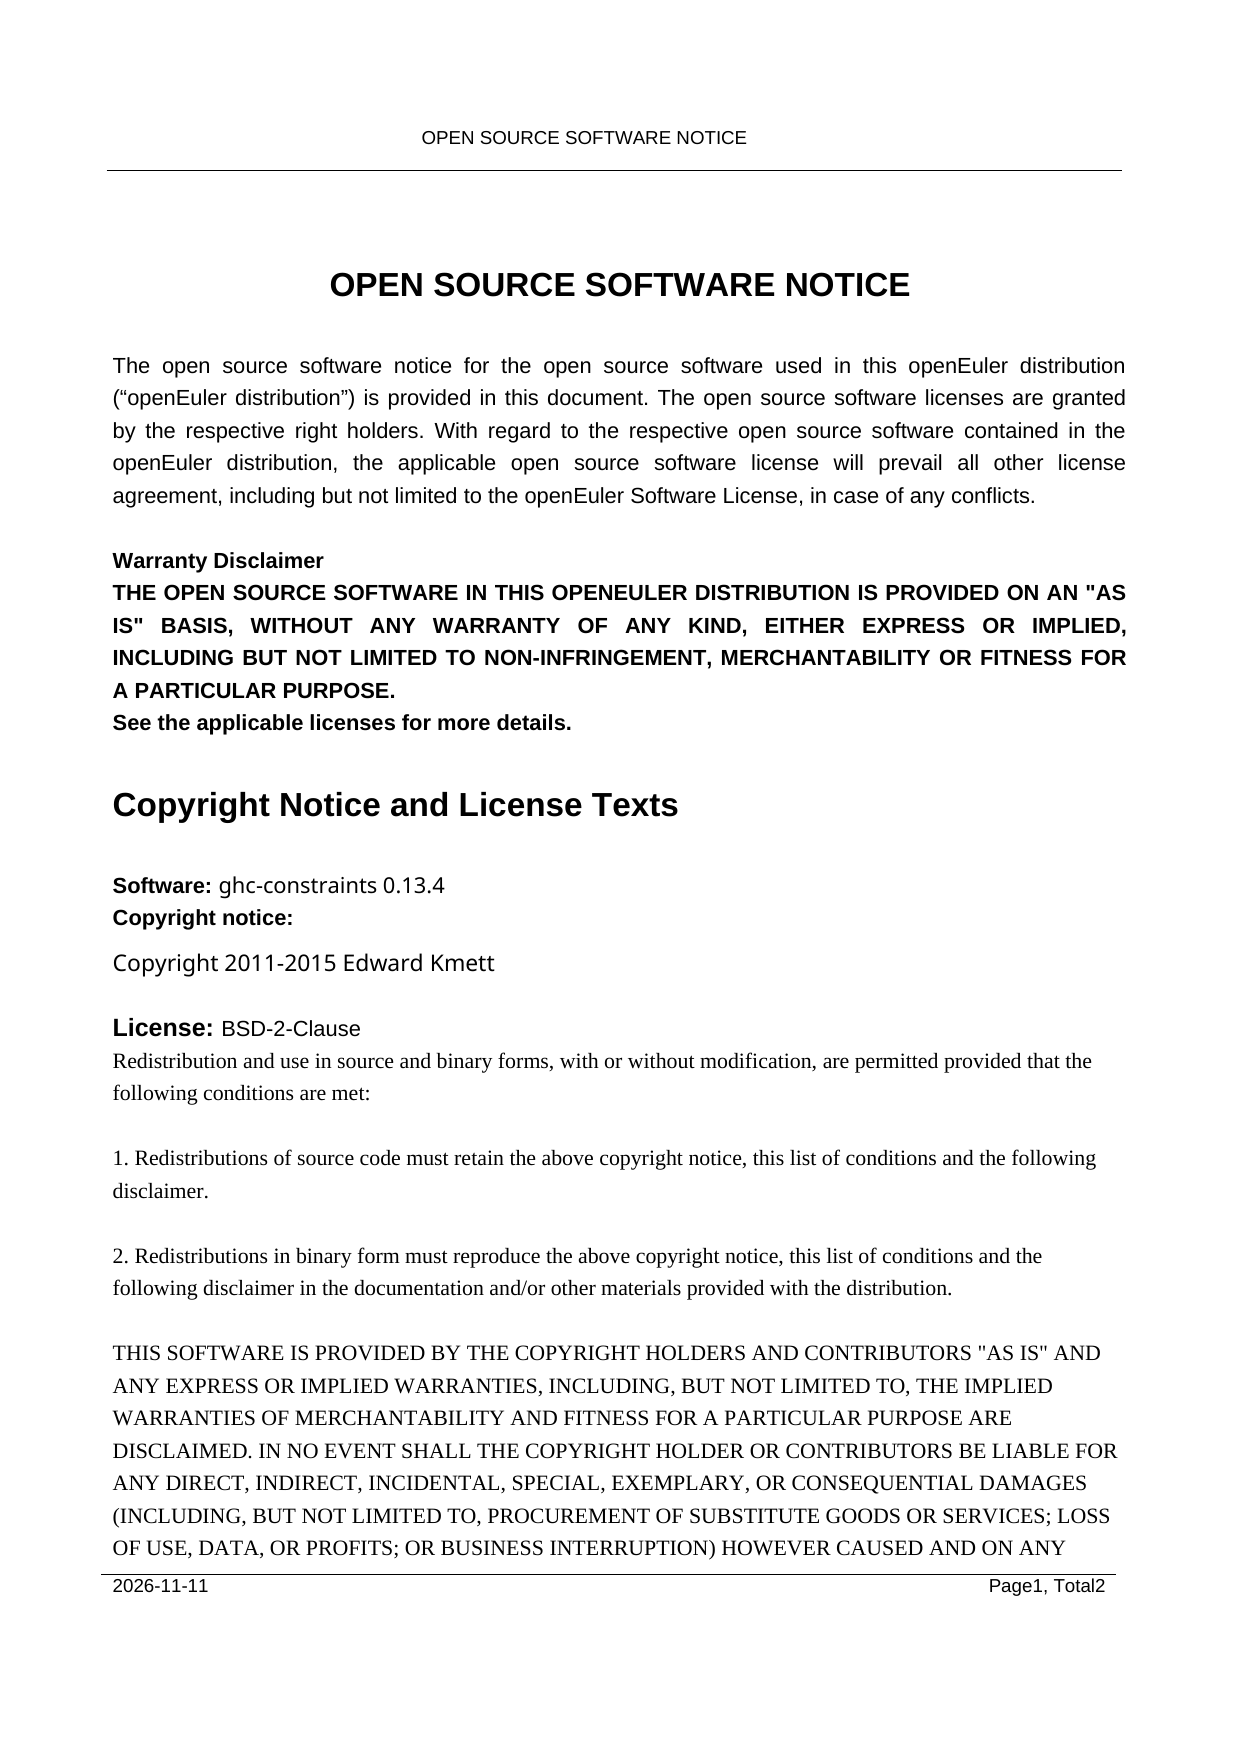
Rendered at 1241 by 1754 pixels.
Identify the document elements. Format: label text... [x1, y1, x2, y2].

text Copyright Notice and License Texts [112, 771, 1128, 836]
text License: BSD-2-Clause [112, 1012, 1128, 1044]
text The open source software notice for the open source software used in this openEuler distribution (“openEuler distribution”) is provided in this document. The open source software licenses are granted by the respective right holders. With regard to the respective open source software contained in the openEuler distribution, the applicable open source software license will prevail all other license agreement, including but not limited to the openEuler Software License, in case of any conflicts. [112, 349, 1128, 511]
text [112, 1044, 1128, 1564]
text OPEN SOURCE SOFTWARE NOTICE [112, 251, 1128, 316]
text Warranty Disclaimer [112, 544, 1128, 576]
text THE OPEN SOURCE SOFTWARE IN THIS OPENEULER DISTRIBUTION IS PROVIDED ON AN "AS IS" BASIS, WITHOUT ANY WARRANTY OF ANY KIND, EITHER EXPRESS OR IMPLIED, INCLUDING BUT NOT LIMITED TO NON-INFRINGEMENT, MERCHANTABILITY OR FITNESS FOR A PARTICULAR PURPOSE. See the applicable licenses for more details. [112, 576, 1128, 739]
title Software: ghc-constraints 0.13.4 [112, 869, 1128, 901]
text Copyright 2011-2015 Edward Kmett [112, 947, 1128, 1012]
text Copyright notice: [112, 901, 1128, 934]
